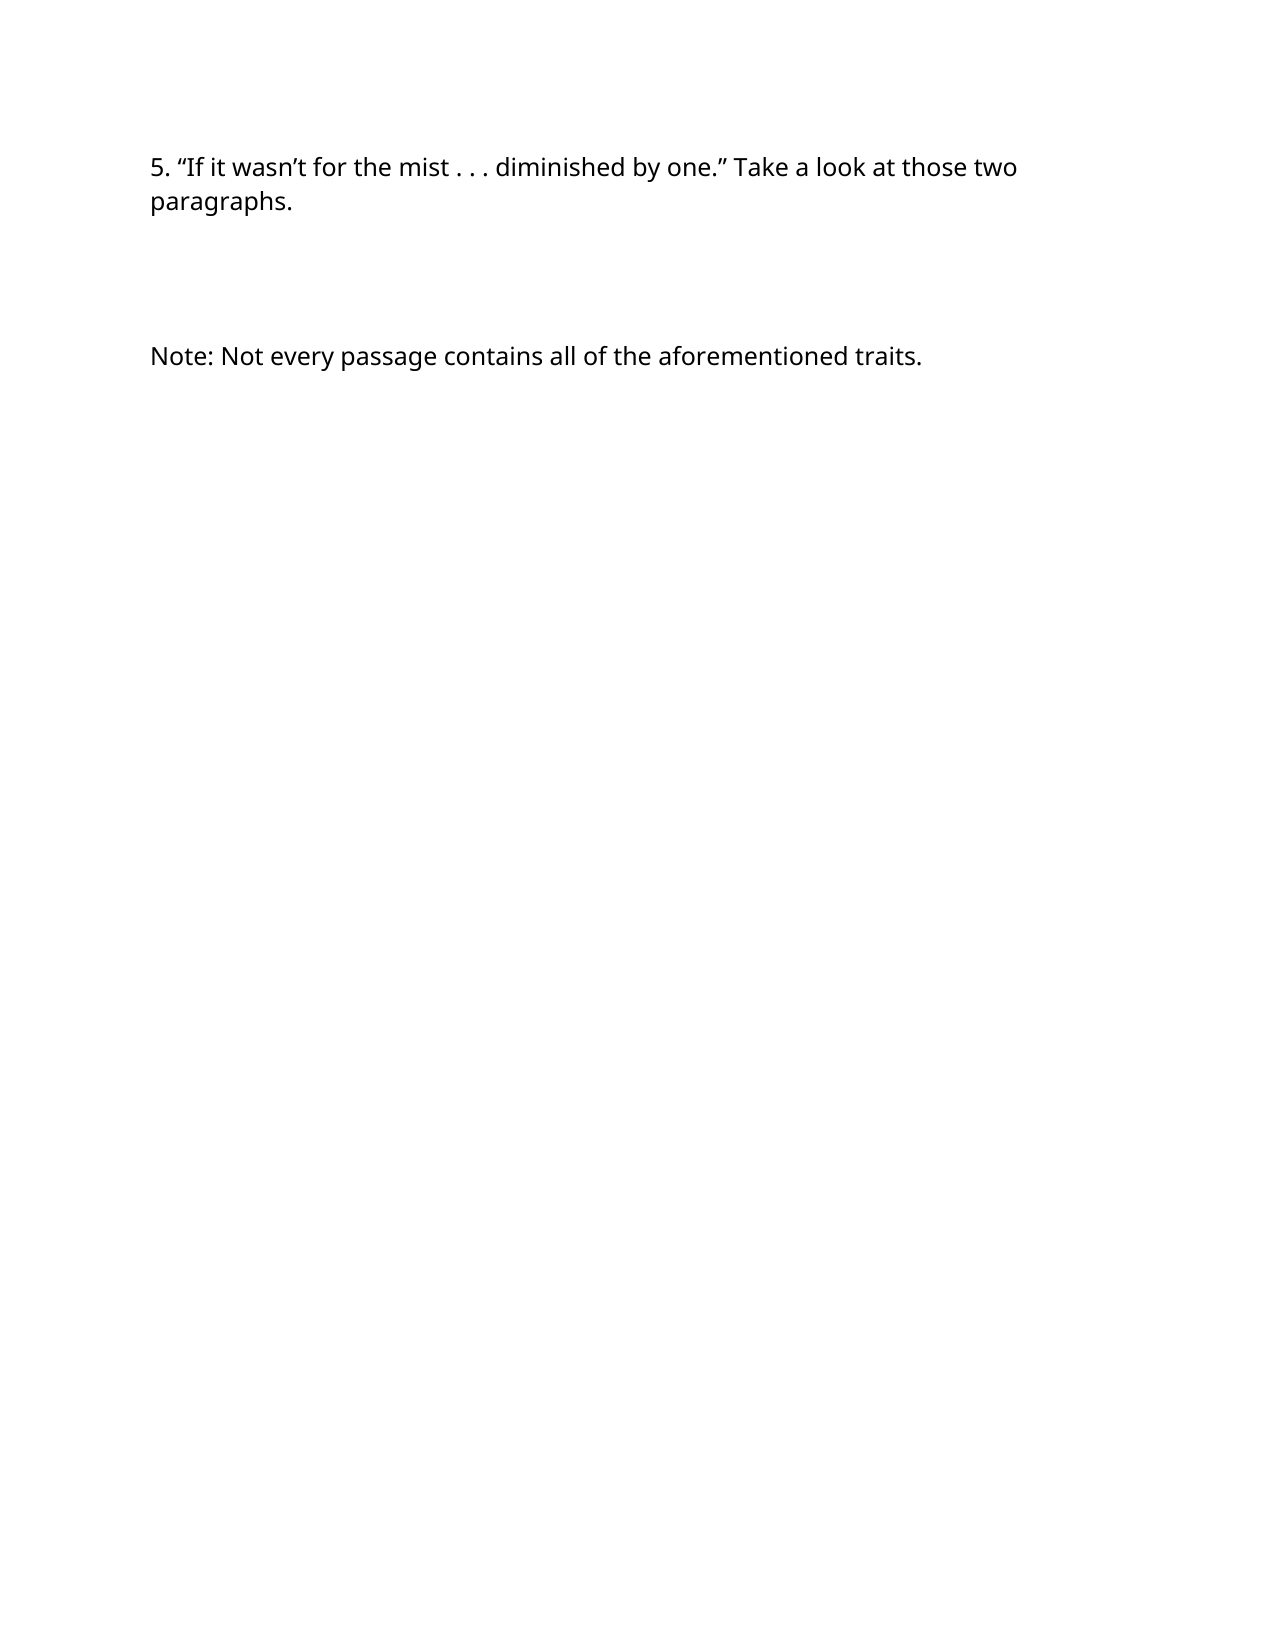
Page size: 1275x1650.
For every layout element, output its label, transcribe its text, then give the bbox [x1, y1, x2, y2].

text Note: Not every passage contains all of the aforementioned traits. [150, 338, 1125, 372]
text 5. “If it wasn’t for the mist . . . diminished by one.” Take a look at those two paragraphs. [150, 150, 1125, 218]
